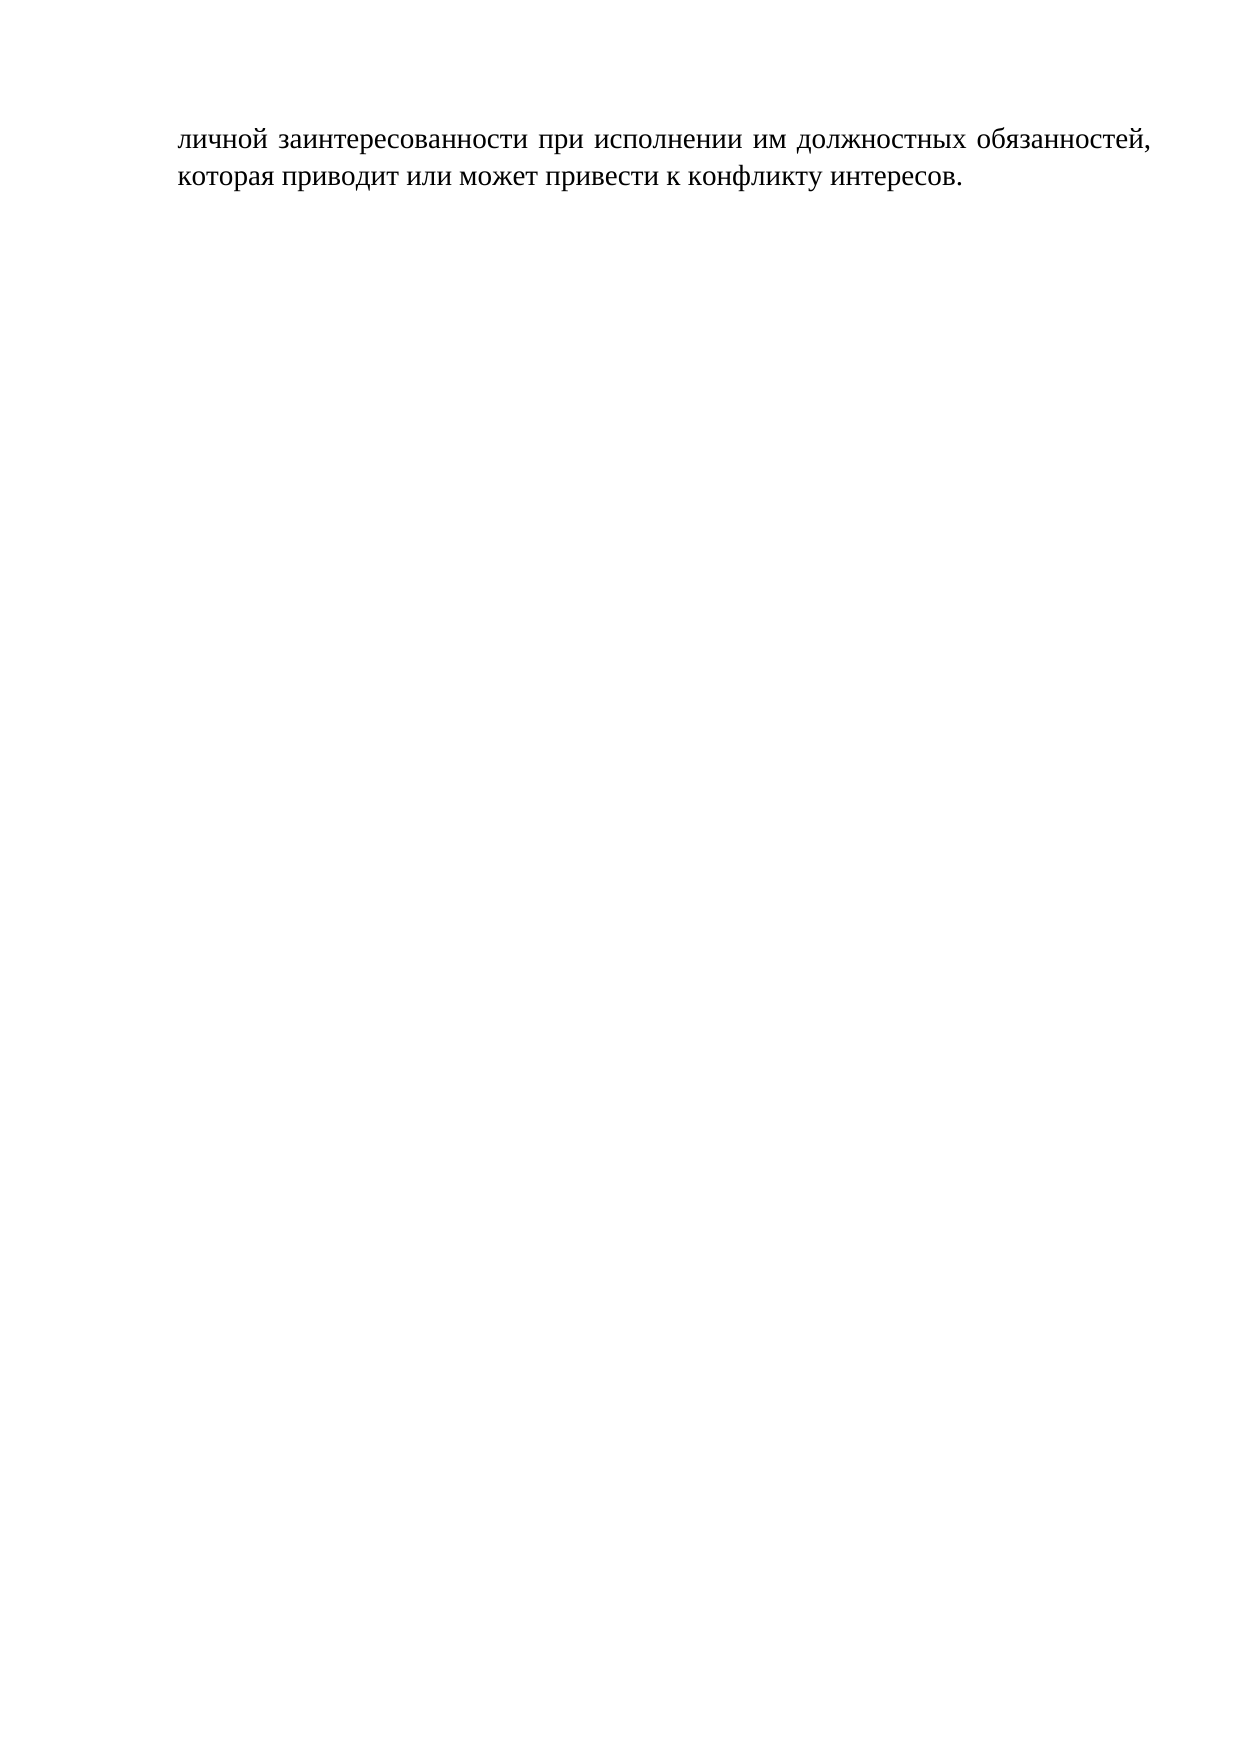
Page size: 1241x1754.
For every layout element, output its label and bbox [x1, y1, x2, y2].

text [177, 118, 1152, 193]
